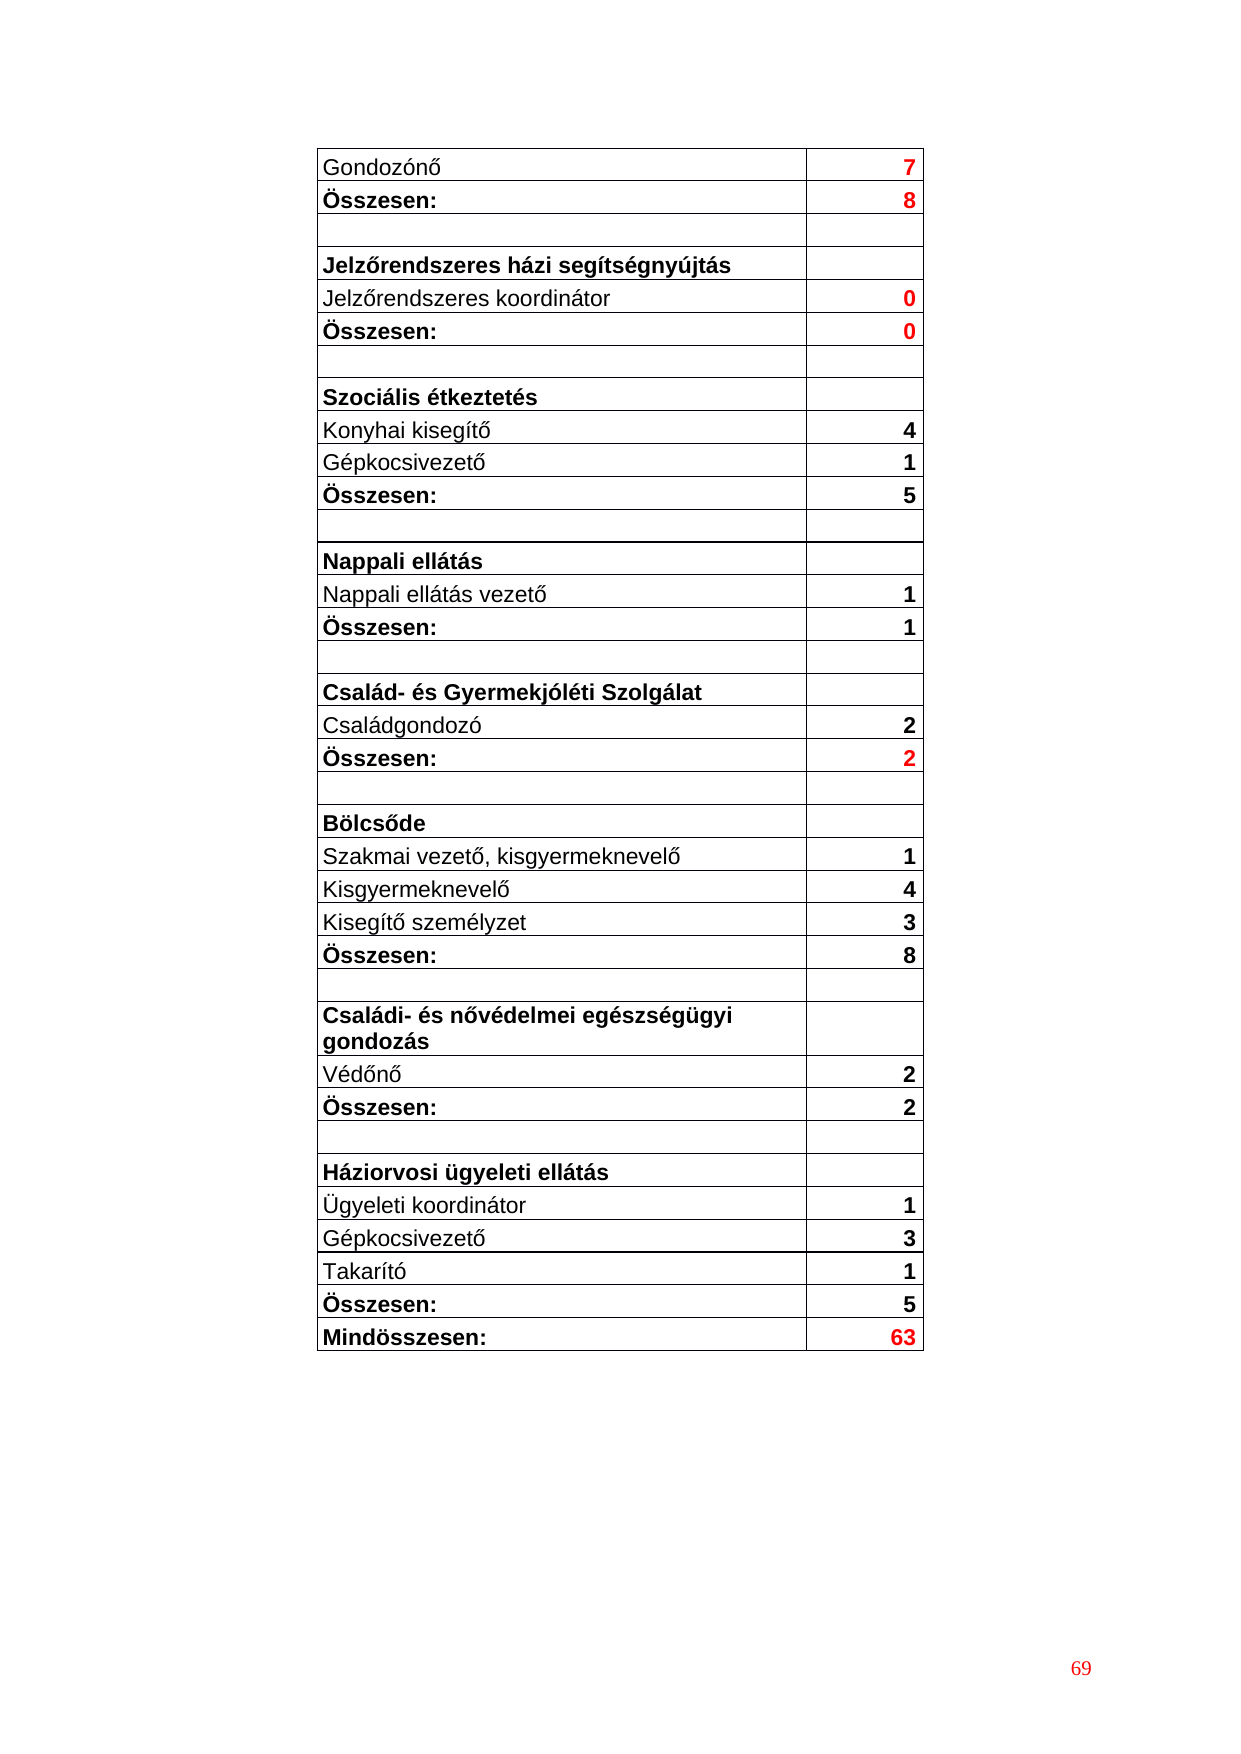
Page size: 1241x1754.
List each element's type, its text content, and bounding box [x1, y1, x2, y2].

table_cell Összesen: [318, 608, 806, 640]
table_cell Családgondozó [318, 706, 806, 738]
table_cell Kisgyermeknevelő [318, 871, 806, 902]
table_cell Összesen: [318, 313, 806, 344]
table_cell Mindösszesen: [318, 1318, 806, 1350]
table_cell [318, 772, 806, 804]
table_cell [807, 641, 923, 673]
table_cell 4 [807, 871, 923, 902]
table_cell [807, 214, 923, 246]
table_cell [807, 346, 923, 377]
table_cell Gépkocsivezető [318, 1220, 806, 1251]
table_cell Összesen: [318, 739, 806, 771]
table_cell 1 [807, 444, 923, 476]
table_cell Bölcsőde [318, 805, 806, 837]
table_cell Védőnő [318, 1056, 806, 1087]
table_cell Takarító [318, 1253, 806, 1284]
table_cell 1 [807, 1187, 923, 1218]
table_cell [807, 1002, 923, 1054]
table_cell Összesen: [318, 181, 806, 213]
table_cell 1 [807, 1253, 923, 1284]
table_cell [807, 1121, 923, 1153]
table_cell Összesen: [318, 1285, 806, 1317]
table_cell 3 [807, 903, 923, 935]
table_cell Összesen: [318, 477, 806, 508]
table_cell 0 [807, 280, 923, 312]
table_cell Jelzőrendszeres koordinátor [318, 280, 806, 312]
table_cell Összesen: [318, 936, 806, 968]
table_cell Összesen: [318, 1088, 806, 1120]
table_cell 8 [807, 936, 923, 968]
table_cell Szociális étkeztetés [318, 378, 806, 410]
table_cell Nappali ellátás vezető [318, 575, 806, 607]
table_cell 1 [807, 838, 923, 869]
table_cell 5 [807, 477, 923, 508]
table_cell [318, 510, 806, 541]
table_cell 1 [807, 608, 923, 640]
table_cell [807, 247, 923, 279]
table_cell Nappali ellátás [318, 543, 806, 574]
table_cell [807, 674, 923, 705]
table_cell 4 [807, 411, 923, 443]
table_cell Ügyeleti koordinátor [318, 1187, 806, 1218]
table_cell 2 [807, 706, 923, 738]
table_cell 3 [807, 1220, 923, 1251]
table_cell Háziorvosi ügyeleti ellátás [318, 1154, 806, 1186]
table_cell [807, 510, 923, 541]
table_cell 0 [807, 313, 923, 344]
table_cell Szakmai vezető, kisgyermeknevelő [318, 838, 806, 869]
table_cell Kisegítő személyzet [318, 903, 806, 935]
table_cell 5 [807, 1285, 923, 1317]
table_cell 2 [807, 1088, 923, 1120]
table_cell [807, 805, 923, 837]
table_cell 8 [807, 181, 923, 213]
table_cell Család- és Gyermekjóléti Szolgálat [318, 674, 806, 705]
table_cell [318, 1121, 806, 1153]
table_cell 63 [807, 1318, 923, 1350]
table_cell [318, 969, 806, 1001]
table_cell [807, 543, 923, 574]
table_cell [807, 1154, 923, 1186]
table_cell Konyhai kisegítő [318, 411, 806, 443]
table_cell 2 [807, 1056, 923, 1087]
table_cell 7 [807, 149, 923, 180]
table_cell 2 [807, 739, 923, 771]
table_cell [318, 214, 806, 246]
table_cell Családi- és nővédelmei egészségügyi gondozás [318, 1002, 806, 1054]
table_cell Gépkocsivezető [318, 444, 806, 476]
table_cell [807, 969, 923, 1001]
table_cell [318, 346, 806, 377]
table_cell [807, 772, 923, 804]
table_cell Jelzőrendszeres házi segítségnyújtás [318, 247, 806, 279]
table_cell [318, 641, 806, 673]
table_cell [807, 378, 923, 410]
table_cell 1 [807, 575, 923, 607]
table_cell Gondozónő [318, 149, 806, 180]
